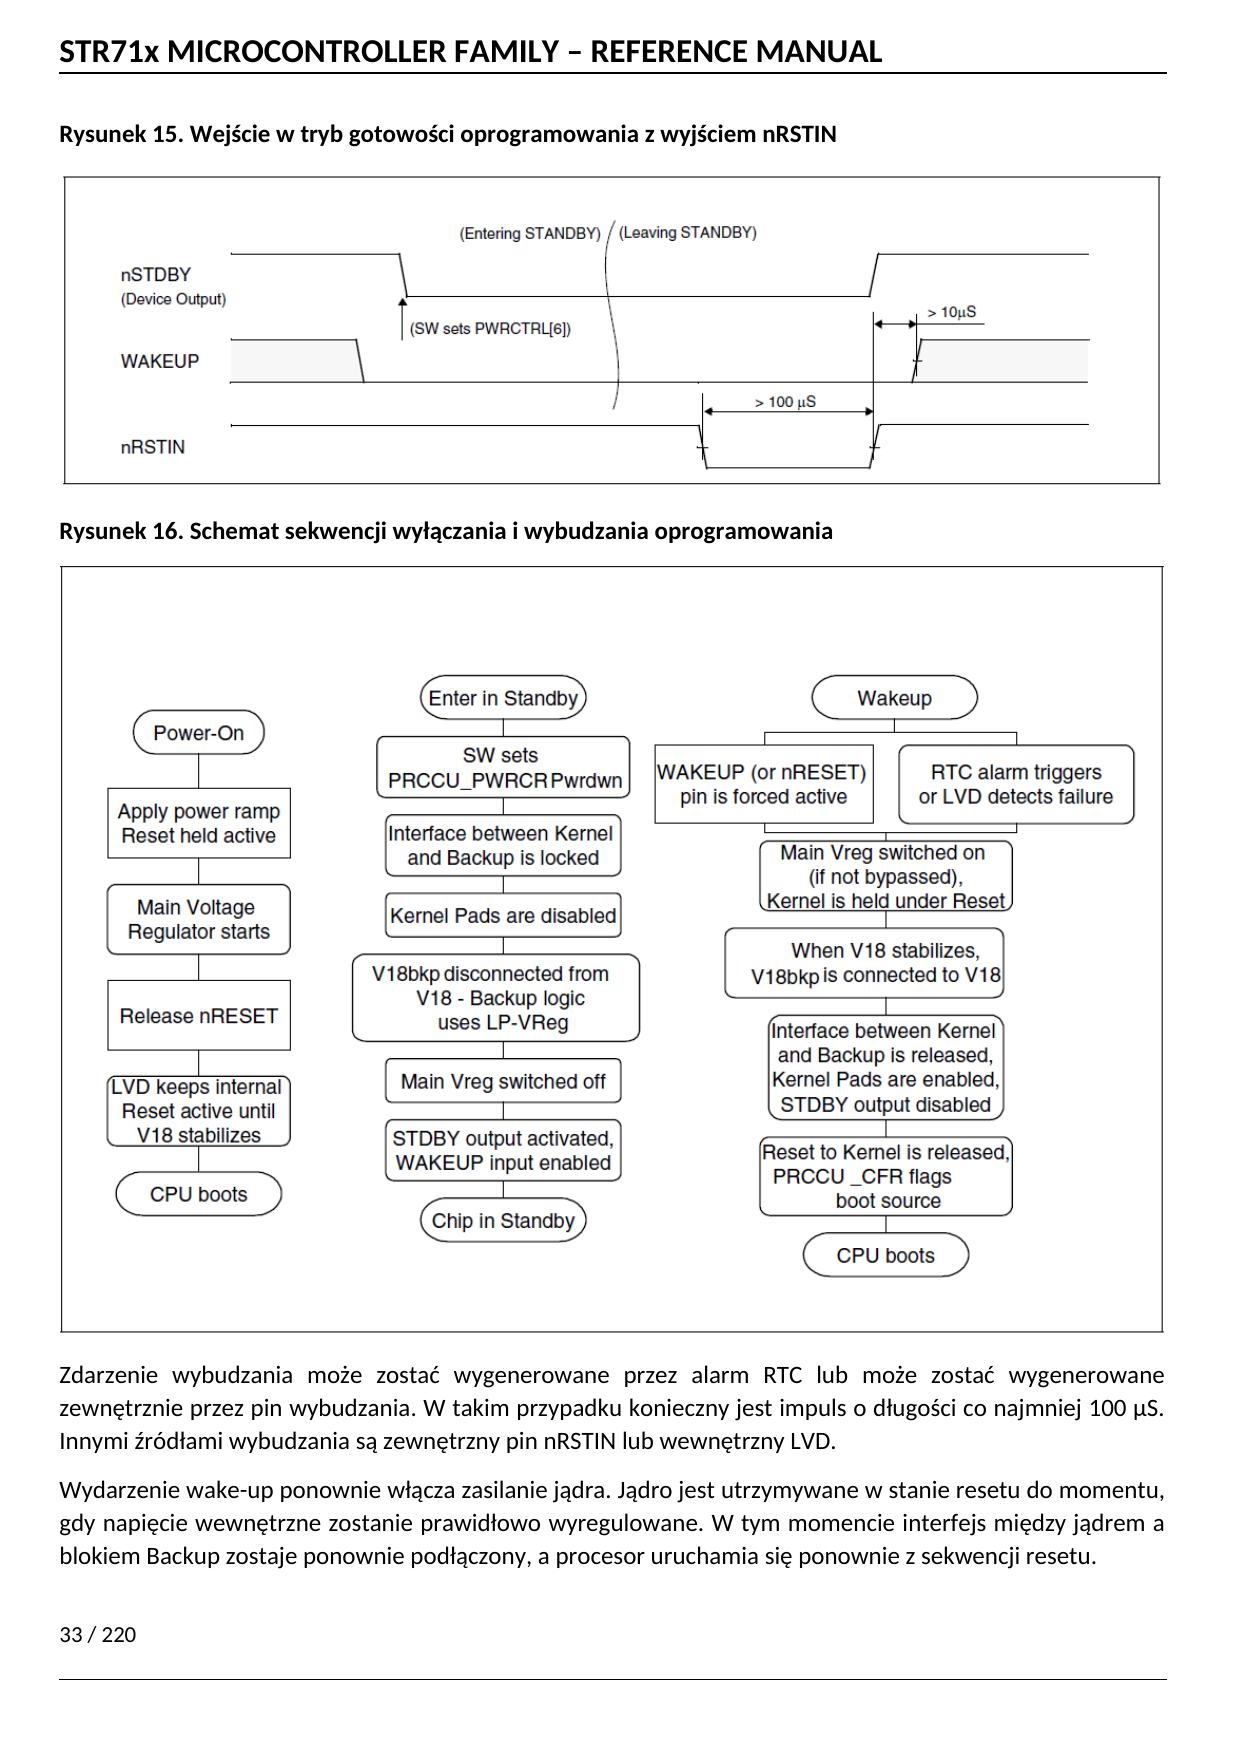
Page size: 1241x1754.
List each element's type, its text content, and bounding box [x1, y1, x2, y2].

text Zdarzenie wybudzania może zostać wygenerowane przez alarm RTC lub może zostać wygenerowane zewnętrznie przez pin wybudzania. W takim przypadku konieczny jest impuls o długości co najmniej 100 μS. Innymi źródłami wybudzania są zewnętrzny pin nRSTIN lub wewnętrzny LVD. [59, 1359, 1167, 1455]
text Rysunek 15. Wejście w tryb gotowości oprogramowania z wyjściem nRSTIN [59, 118, 1167, 149]
text Rysunek 16. Schemat sekwencji wyłączania i wybudzania oprogramowania [59, 515, 1167, 546]
text Wydarzenie wake-up ponownie włącza zasilanie jądra. Jądro jest utrzymywane w stanie resetu do momentu, gdy napięcie wewnętrzne zostanie prawidłowo wyregulowane. W tym momencie interfejs między jądrem a blokiem Backup zostaje ponownie podłączony, a procesor uruchamia się ponownie z sekwencji resetu. [59, 1474, 1167, 1571]
